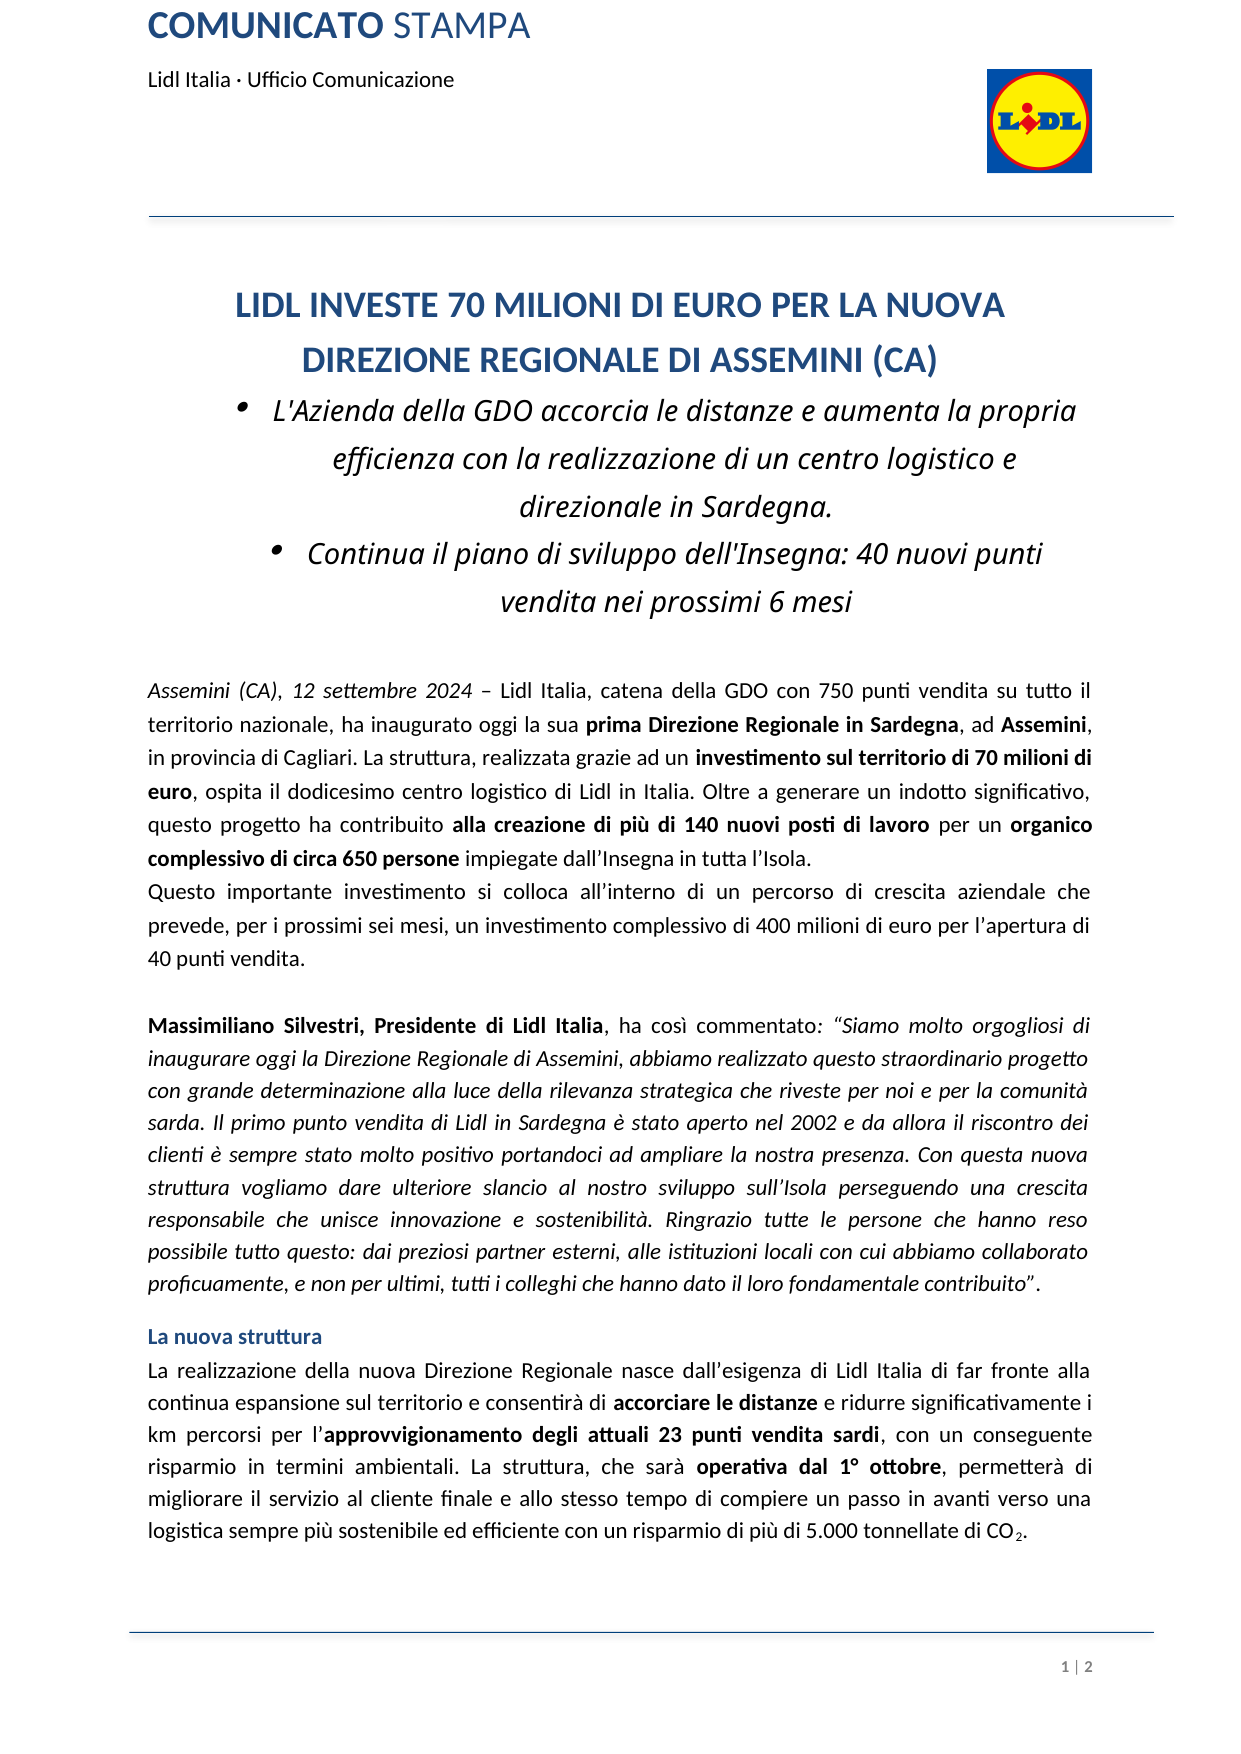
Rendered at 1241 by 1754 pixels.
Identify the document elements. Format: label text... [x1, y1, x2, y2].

text LIDL INVESTE 70 milioni DI EURO per la nuova DIREZIONE REGIONALE di ASSEMINI (CA) [148, 281, 1092, 381]
picture [987, 68, 1093, 174]
text Massimiliano Silvestri, Presidente di Lidl Italia, ha così commentato: “Siamo molto orgogliosi di inaugurare oggi la Direzione Regionale di Assemini, abbiamo realizzato questo straordinario progetto con grande determinazione alla luce della rilevanza strategica che riveste per noi e per la comunità sarda. Il primo punto vendita di Lidl in Sardegna è stato aperto nel 2002 e da allora il riscontro dei clienti è sempre stato molto positivo portandoci ad ampliare la nostra presenza. Con questa nuova struttura vogliamo dare ulteriore slancio al nostro sviluppo sull’Isola perseguendo una crescita responsabile che unisce innovazione e sostenibilità. Ringrazio tutte le persone che hanno reso possibile tutto questo: dai preziosi partner esterni, alle istituzioni locali con cui abbiamo collaborato proficuamente, e non per ultimi, tutti i colleghi che hanno dato il loro fondamentale contribuito”. [148, 1012, 1092, 1297]
text La realizzazione della nuova Direzione Regionale nasce dall’esigenza di Lidl Italia di far fronte alla continua espansione sul territorio e consentirà di accorciare le distanze e ridurre significativamente i km percorsi per l’approvvigionamento degli attuali 23 punti vendita sardi, con un conseguente risparmio in termini ambientali. La struttura, che sarà operativa dal 1° ottobre, permetterà di migliorare il servizio al cliente finale e allo stesso tempo di compiere un passo in avanti verso una logistica sempre più sostenibile ed efficiente con un risparmio di più di 5.000 tonnellate di CO2. [148, 1356, 1092, 1545]
text La nuova struttura [148, 1322, 1092, 1350]
text Assemini (CA), 12 settembre 2024 – Lidl Italia, catena della GDO con 750 punti vendita su tutto il territorio nazionale, ha inaugurato oggi la sua prima Direzione Regionale in Sardegna, ad Assemini, in provincia di Cagliari. La struttura, realizzata grazie ad un investimento sul territorio di 70 milioni di euro, ospita il dodicesimo centro logistico di Lidl in Italia. Oltre a generare un indotto significativo, questo progetto ha contribuito alla creazione di più di 140 nuovi posti di lavoro per un organico complessivo di circa 650 persone impiegate dall’Insegna in tutta l’Isola. [148, 676, 1092, 872]
list L'Azienda della GDO accorcia le distanze e aumenta la propria efficienza con la realizzazione di un centro logistico e direzionale in Sardegna. [223, 391, 1092, 526]
text Questo importante investimento si colloca all’interno di un percorso di crescita aziendale che prevede, per i prossimi sei mesi, un investimento complessivo di 400 milioni di euro per l’apertura di 40 punti vendita. [148, 877, 1092, 973]
list Continua il piano di sviluppo dell'Insegna: 40 nuovi punti vendita nei prossimi 6 mesi [223, 533, 1092, 621]
